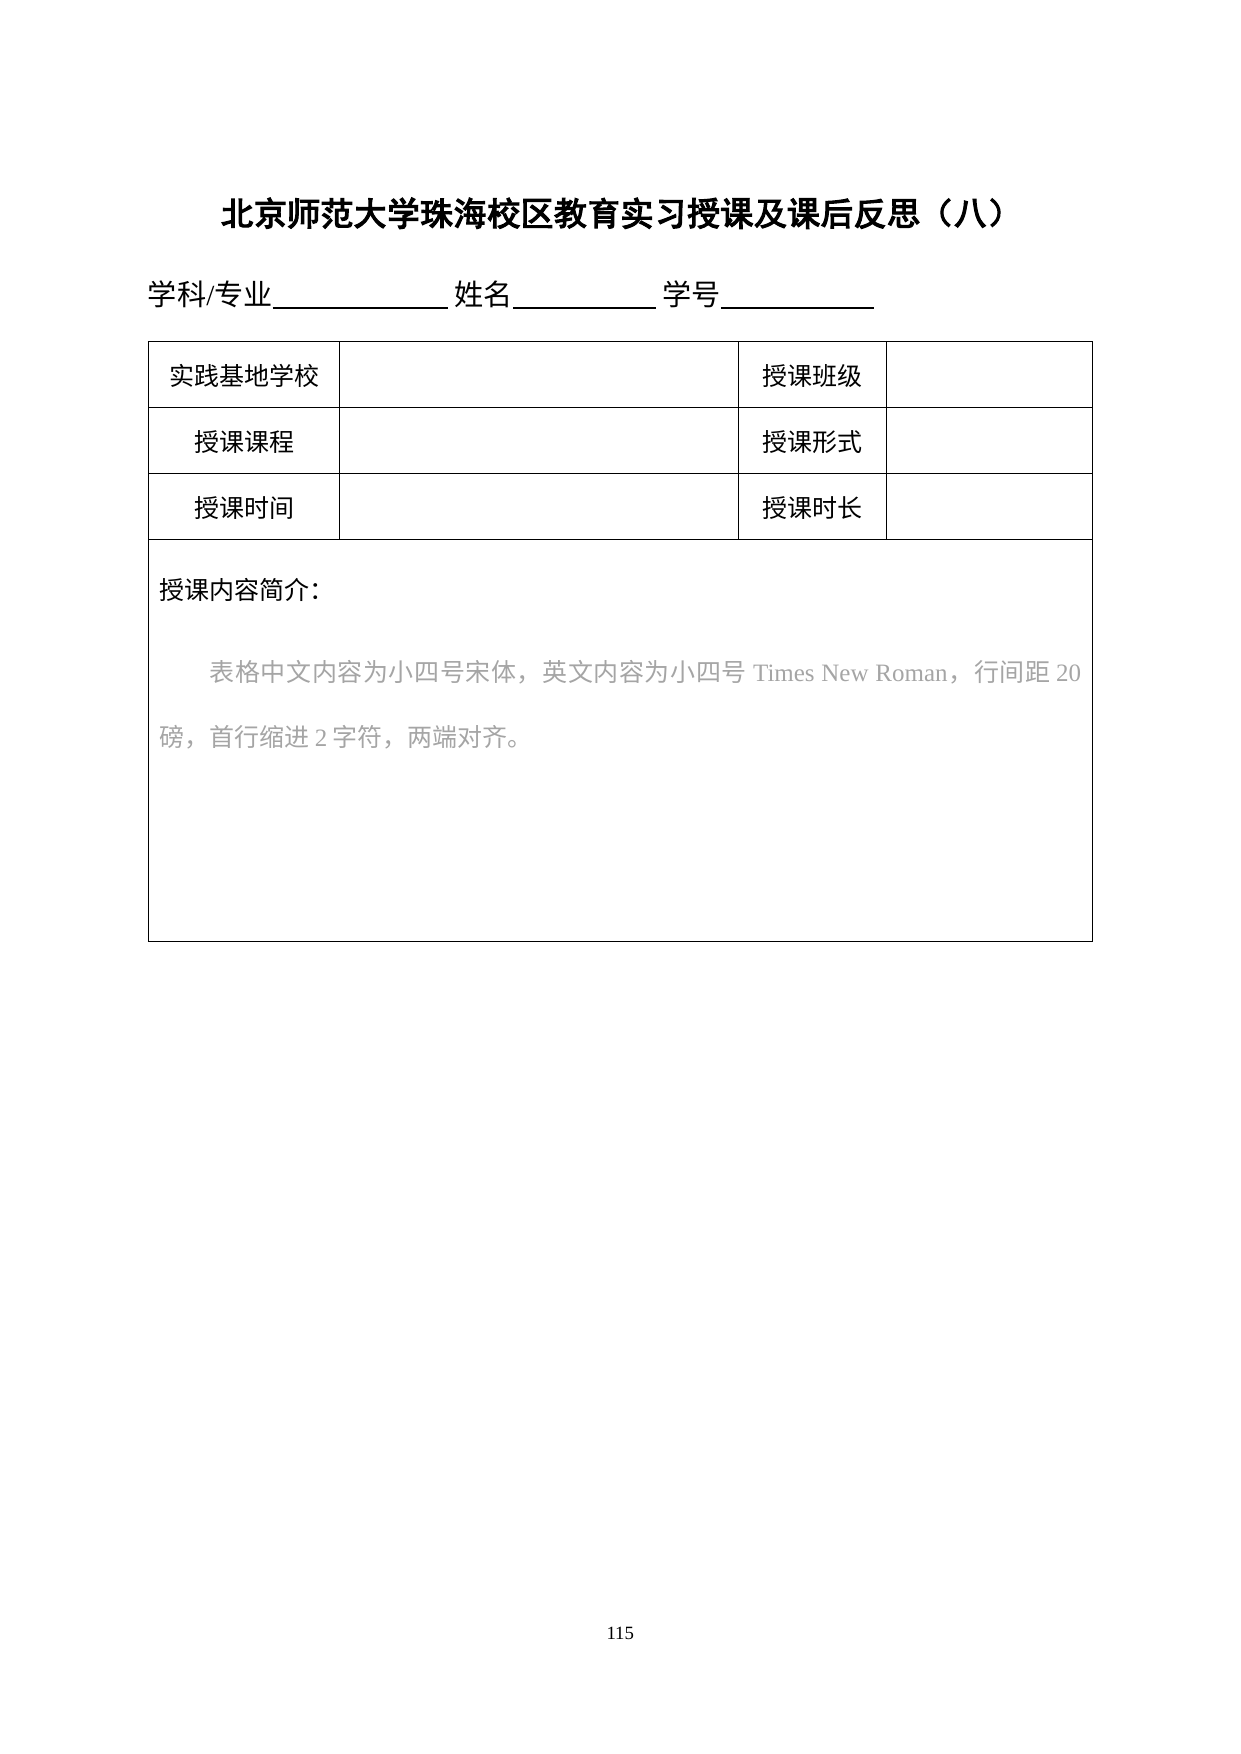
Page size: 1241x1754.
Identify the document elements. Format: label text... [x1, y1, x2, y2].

table_header [340, 342, 738, 407]
table_cell 授课时间 [149, 474, 339, 539]
table_cell [887, 408, 1092, 473]
text 北京师范大学珠海校区教育实习授课及课后反思（八） [148, 178, 1092, 243]
table_cell 授课时长 [739, 474, 886, 539]
table_header 实践基地学校 [149, 342, 339, 407]
table_header 授课班级 [739, 342, 886, 407]
table_cell 授课内容简介： 表格中文内容为小四号宋体，英文内容为小四号Times New Roman，行间距20磅，首行缩进2字符，两端对齐。 [149, 540, 1092, 941]
table_cell [340, 408, 738, 473]
text 学科/专业 姓名 学号 [148, 260, 1092, 325]
table_header [887, 342, 1092, 407]
table_cell [340, 474, 738, 539]
table_cell [887, 474, 1092, 539]
table_cell 授课课程 [149, 408, 339, 473]
table_cell 授课形式 [739, 408, 886, 473]
